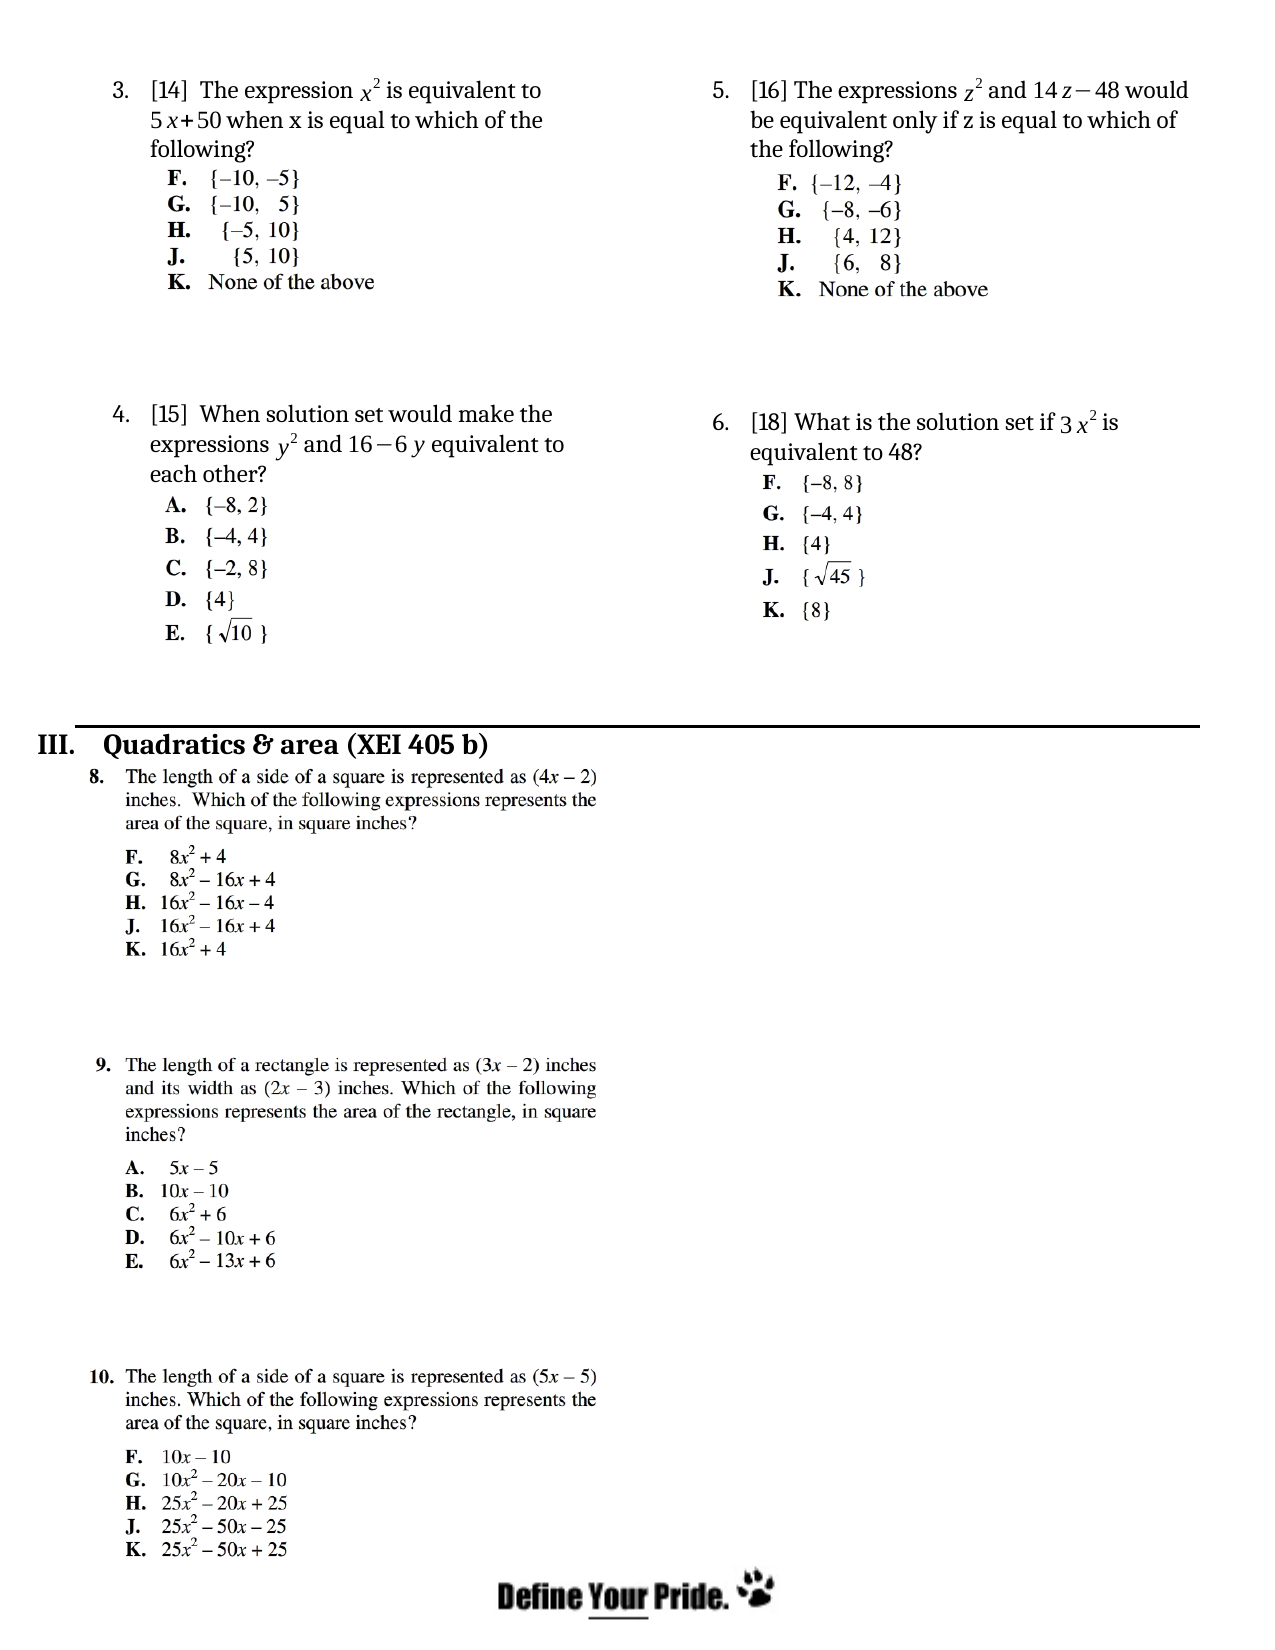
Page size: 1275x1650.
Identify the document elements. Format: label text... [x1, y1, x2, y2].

list [15] When solution set would make the expressions and equivalent to each other? [112, 400, 600, 489]
picture [493, 1565, 783, 1622]
list [14] The expression is equivalent to when x is equal to which of the following? [112, 75, 600, 164]
list [18] What is the solution set if is equivalent to 48? [712, 406, 1200, 466]
list [16] The expressions and would be equivalent only if z is equal to which of the following? [712, 75, 1200, 164]
list Quadratics & area (XEI 405 b) [75, 728, 1200, 761]
